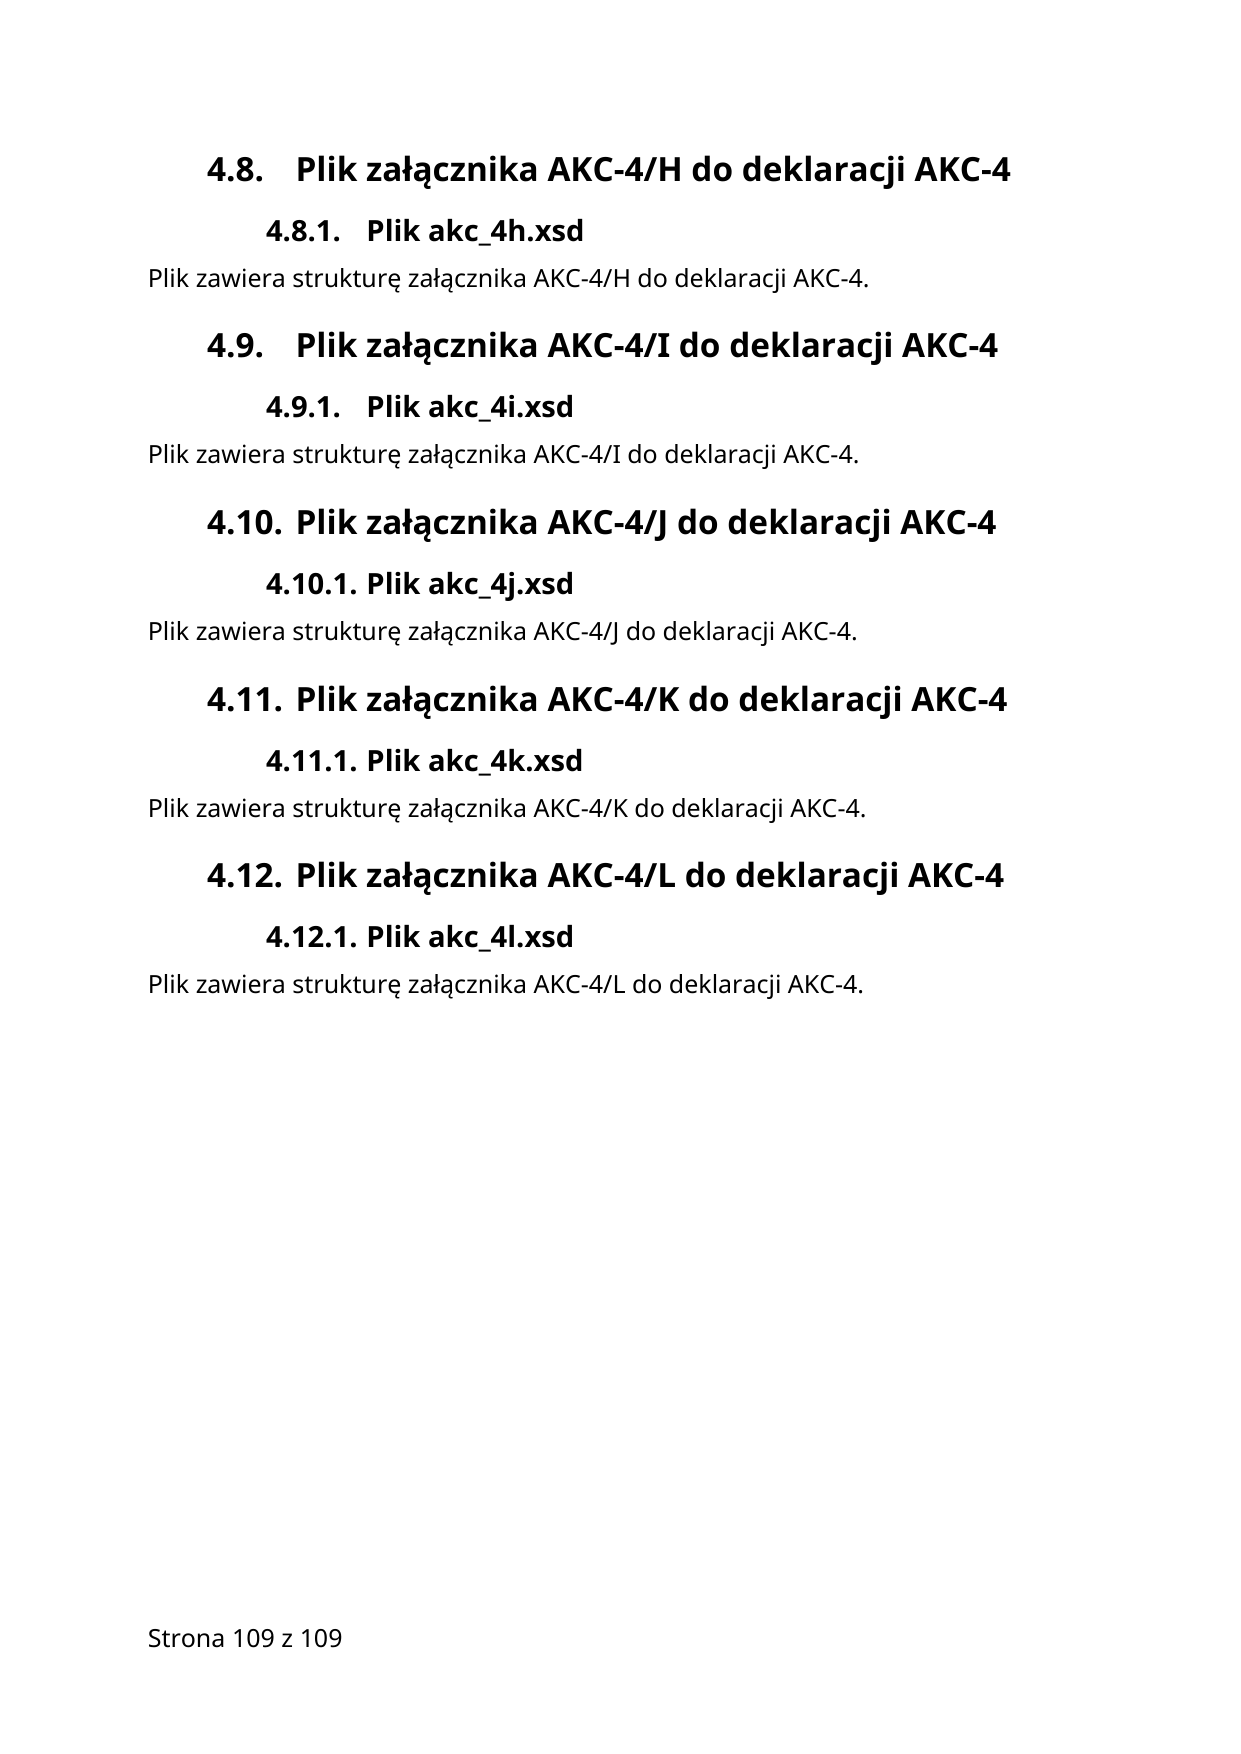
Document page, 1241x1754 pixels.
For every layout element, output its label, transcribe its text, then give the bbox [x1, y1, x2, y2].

subtitle Plik akc_4l.xsd [266, 921, 1092, 954]
subtitle Plik akc_4j.xsd [266, 568, 1092, 601]
text Plik zawiera strukturę załącznika AKC-4/I do deklaracji AKC-4. [148, 437, 1092, 471]
subtitle Plik załącznika AKC-4/K do deklaracji AKC-4 [207, 678, 1092, 719]
subtitle Plik załącznika AKC-4/J do deklaracji AKC-4 [207, 501, 1092, 543]
subtitle Plik załącznika AKC-4/H do deklaracji AKC-4 [207, 148, 1092, 189]
text Plik zawiera strukturę załącznika AKC-4/L do deklaracji AKC-4. [148, 967, 1092, 1001]
subtitle Plik załącznika AKC-4/I do deklaracji AKC-4 [207, 324, 1092, 366]
subtitle Plik akc_4k.xsd [266, 744, 1092, 778]
subtitle Plik akc_4i.xsd [266, 391, 1092, 424]
subtitle Plik akc_4h.xsd [266, 214, 1092, 248]
text Plik zawiera strukturę załącznika AKC-4/H do deklaracji AKC-4. [148, 260, 1092, 294]
text Plik zawiera strukturę załącznika AKC-4/J do deklaracji AKC-4. [148, 613, 1092, 648]
text Plik zawiera strukturę załącznika AKC-4/K do deklaracji AKC-4. [148, 790, 1092, 824]
subtitle Plik załącznika AKC-4/L do deklaracji AKC-4 [207, 854, 1092, 896]
